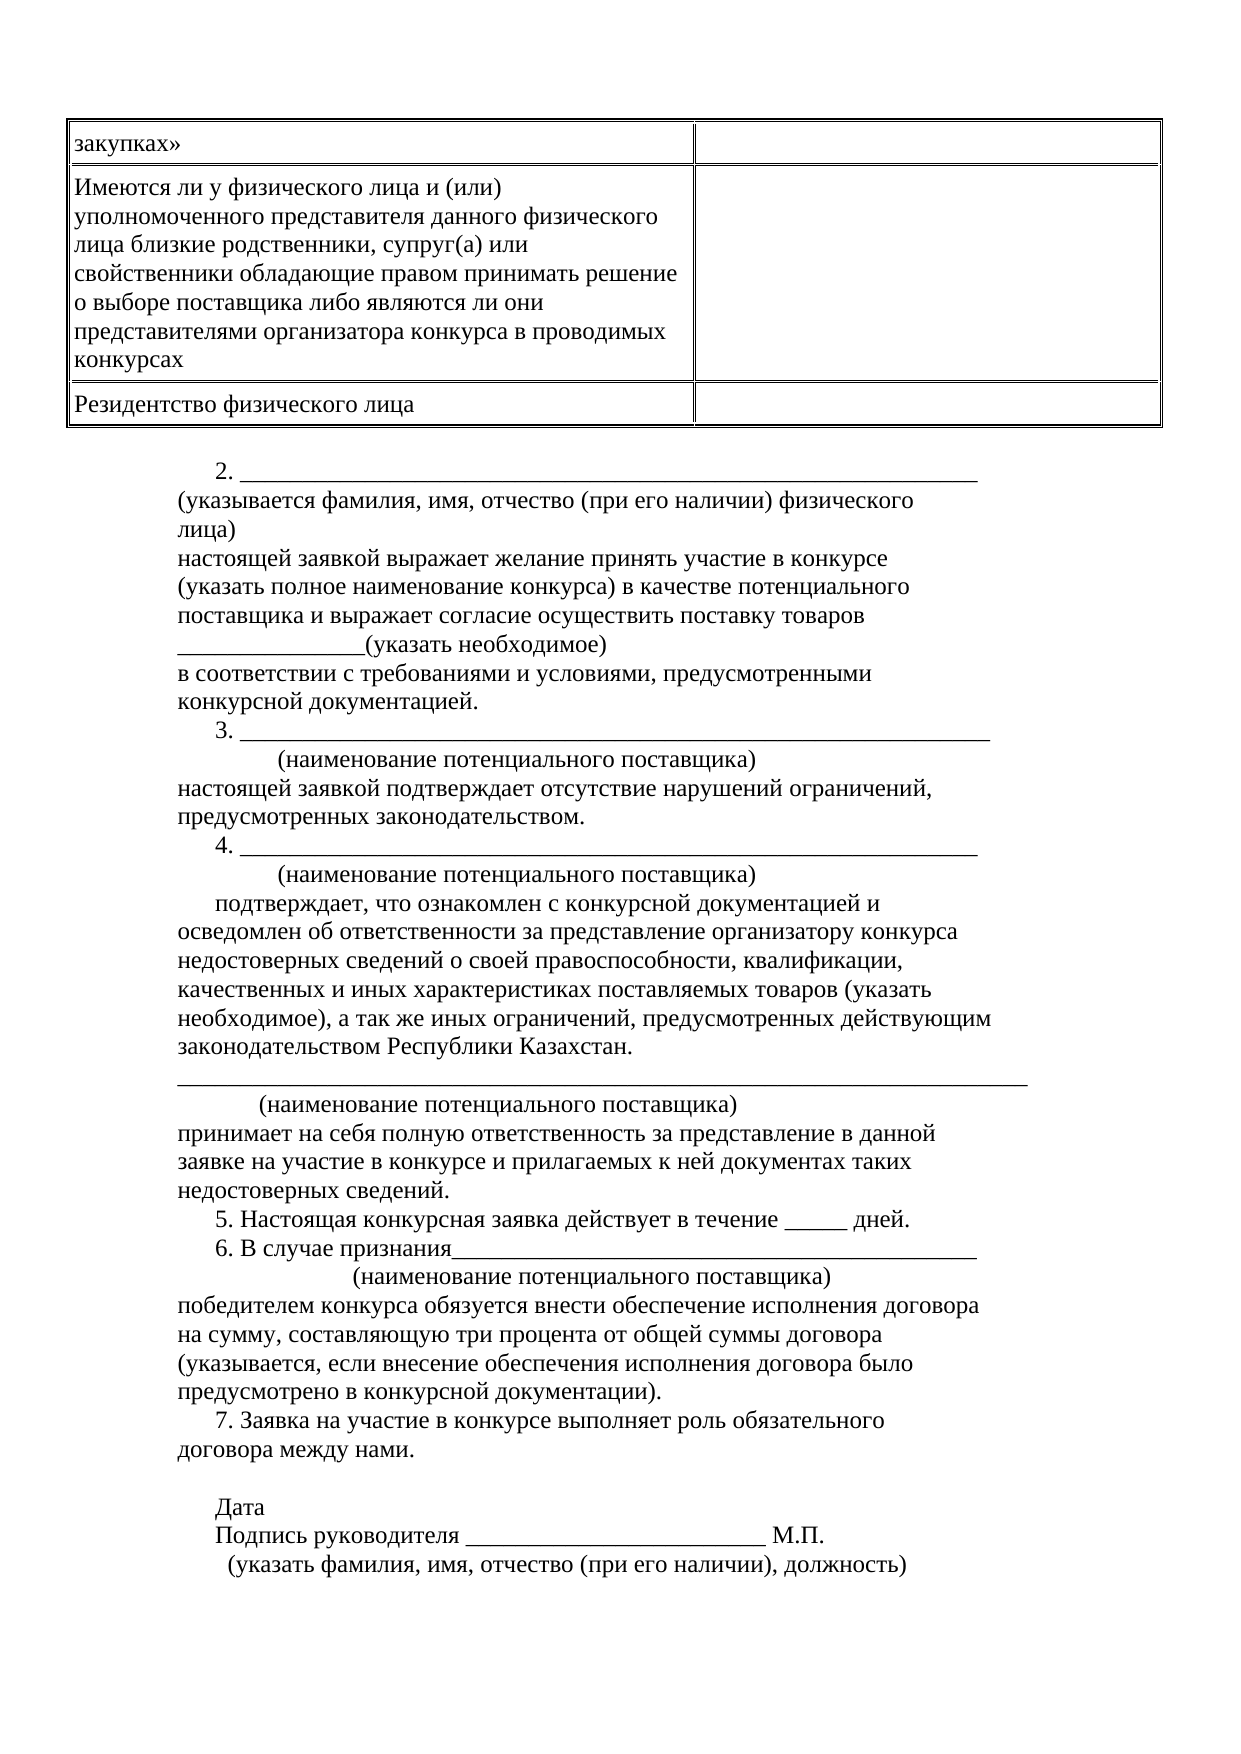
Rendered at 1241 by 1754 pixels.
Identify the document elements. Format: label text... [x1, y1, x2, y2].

table_cell Имеются ли у физического лица и (или) уполномоченного представителя данного физического лица близкие родственники, супруг(а) или свойственники обладающие правом принимать решение о выборе поставщика либо являются ли они представителями организатора конкурса в проводимых конкурсах [68, 163, 694, 379]
text 2. ___________________________________________________________ (указывается фамилия, имя, отчество (при его наличии) физического лица) настоящей заявкой выражает желание принять участие в конкурсе (указать полное наименование конкурса) в качестве потенциального поставщика и выражает согласие осуществить поставку товаров _______________(указать необходимое) в соответствии с требованиями и условиями, предусмотренными конкурсной документацией. 3. ____________________________________________________________ (наименование потенциального поставщика) настоящей заявкой подтверждает отсутствие нарушений ограничений, предусмотренных законодательством. 4. ___________________________________________________________ (наименование потенциального поставщика) подтверждает, что ознакомлен с конкурсной документацией и осведомлен об ответственности за представление организатору конкурса недостоверных сведений о своей правоспособности, квалификации, качественных и иных характеристиках поставляемых товаров (указать необходимое), а так же иных ограничений, предусмотренных действующим законодательством Республики Казахстан. ____________________________________________________________________ (наименование потенциального поставщика) принимает на себя полную ответственность за представление в данной заявке на участие в конкурсе и прилагаемых к ней документах таких недостоверных сведений. 5. Настоящая конкурсная заявка действует в течение _____ дней. 6. В случае признания__________________________________________ (наименование потенциального поставщика) победителем конкурса обязуется внести обеспечение исполнения договора на сумму, составляющую три процента от общей суммы договора (указывается, если внесение обеспечения исполнения договора было предусмотрено в конкурсной документации). 7. Заявка на участие в конкурсе выполняет роль обязательного договора между нами. [177, 456, 1152, 1463]
table_cell Резидентство физического лица [70, 380, 694, 424]
table_cell [695, 163, 1161, 379]
text Дата Подпись руководителя ________________________ М.П. (указать фамилия, имя, отчество (при его наличии), должность) [177, 1492, 1152, 1578]
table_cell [70, 122, 694, 163]
table_cell [695, 380, 1160, 424]
table_cell [695, 122, 1160, 163]
